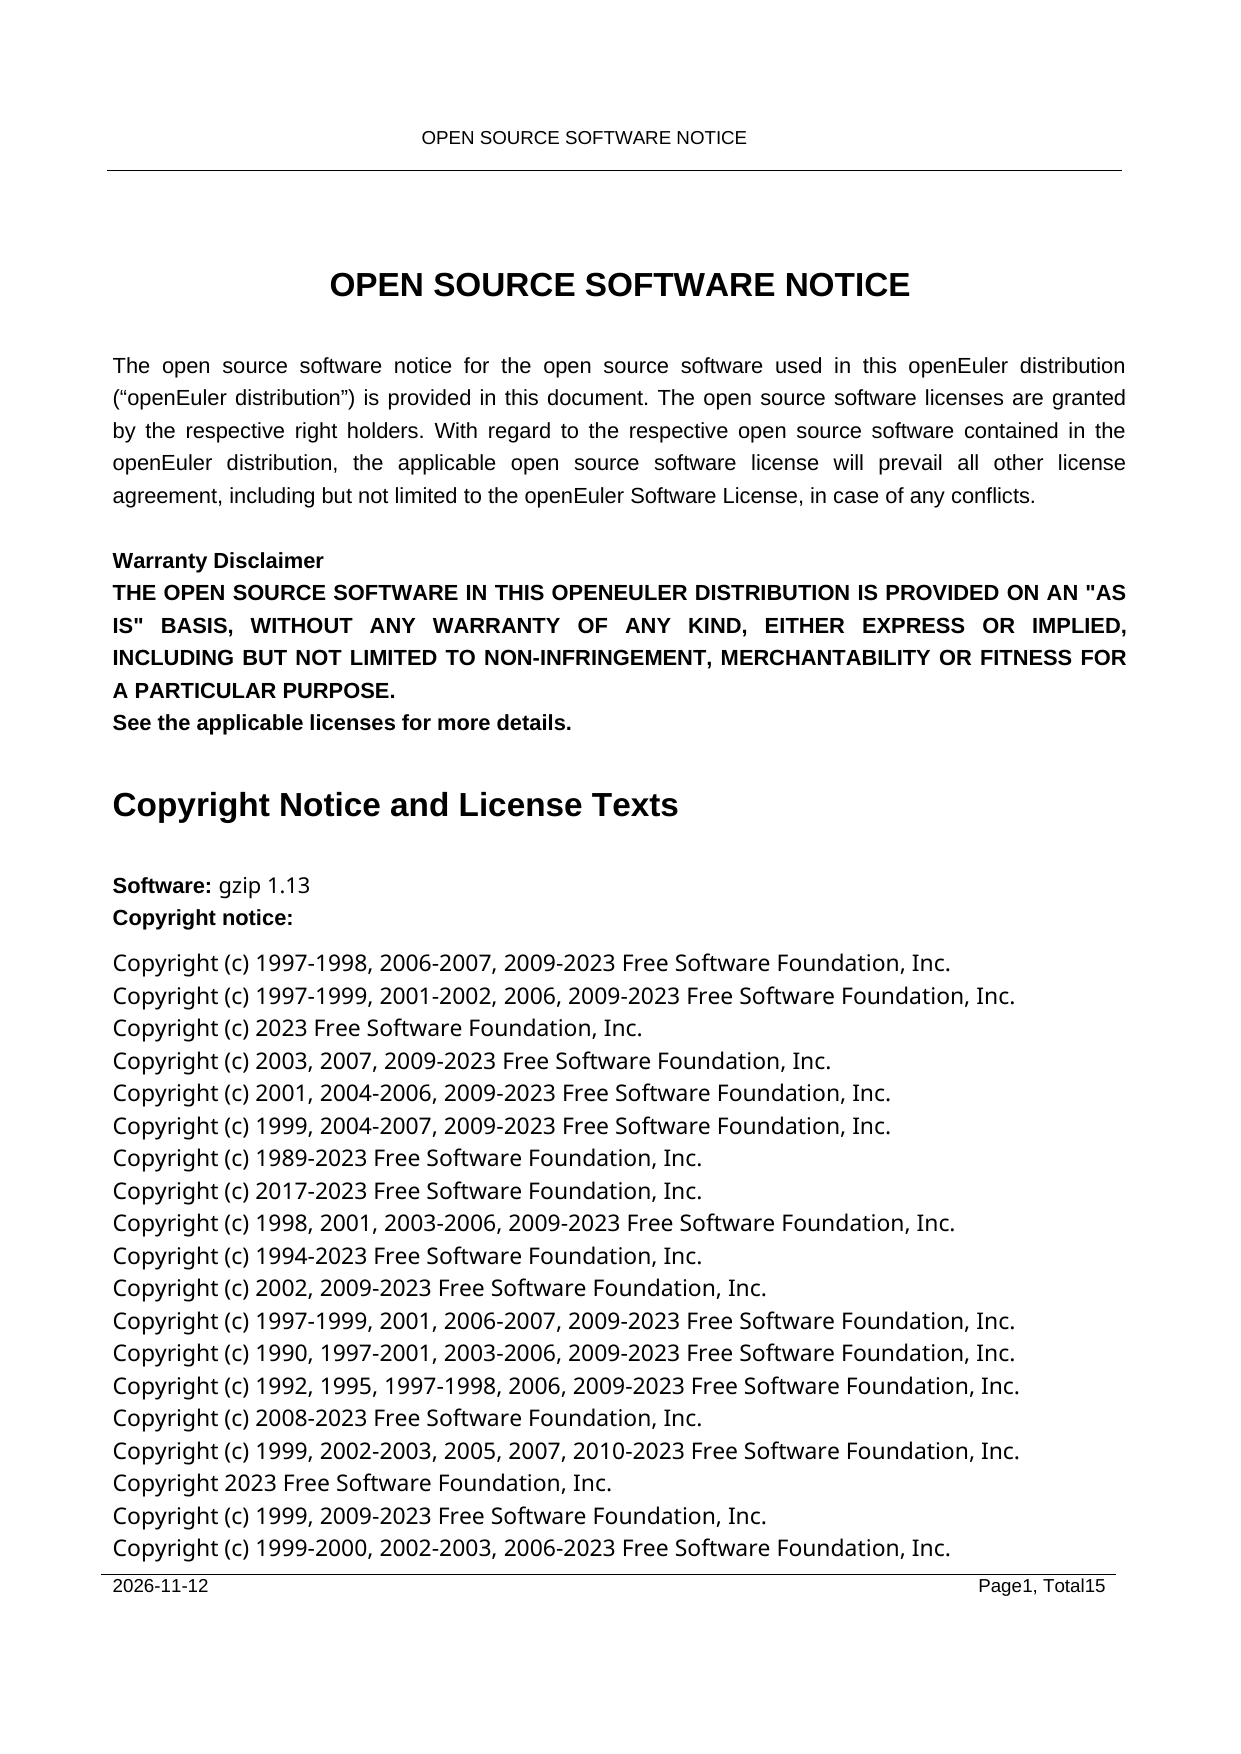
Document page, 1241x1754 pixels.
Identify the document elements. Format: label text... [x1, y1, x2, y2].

text The open source software notice for the open source software used in this openEuler distribution (“openEuler distribution”) is provided in this document. The open source software licenses are granted by the respective right holders. With regard to the respective open source software contained in the openEuler distribution, the applicable open source software license will prevail all other license agreement, including but not limited to the openEuler Software License, in case of any conflicts. [112, 349, 1128, 511]
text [112, 947, 1128, 1564]
text Copyright Notice and License Texts [112, 771, 1128, 836]
text Warranty Disclaimer [112, 544, 1128, 576]
text THE OPEN SOURCE SOFTWARE IN THIS OPENEULER DISTRIBUTION IS PROVIDED ON AN "AS IS" BASIS, WITHOUT ANY WARRANTY OF ANY KIND, EITHER EXPRESS OR IMPLIED, INCLUDING BUT NOT LIMITED TO NON-INFRINGEMENT, MERCHANTABILITY OR FITNESS FOR A PARTICULAR PURPOSE. See the applicable licenses for more details. [112, 576, 1128, 739]
title Software: gzip 1.13 [112, 869, 1128, 901]
text Copyright notice: [112, 901, 1128, 934]
text OPEN SOURCE SOFTWARE NOTICE [112, 251, 1128, 316]
